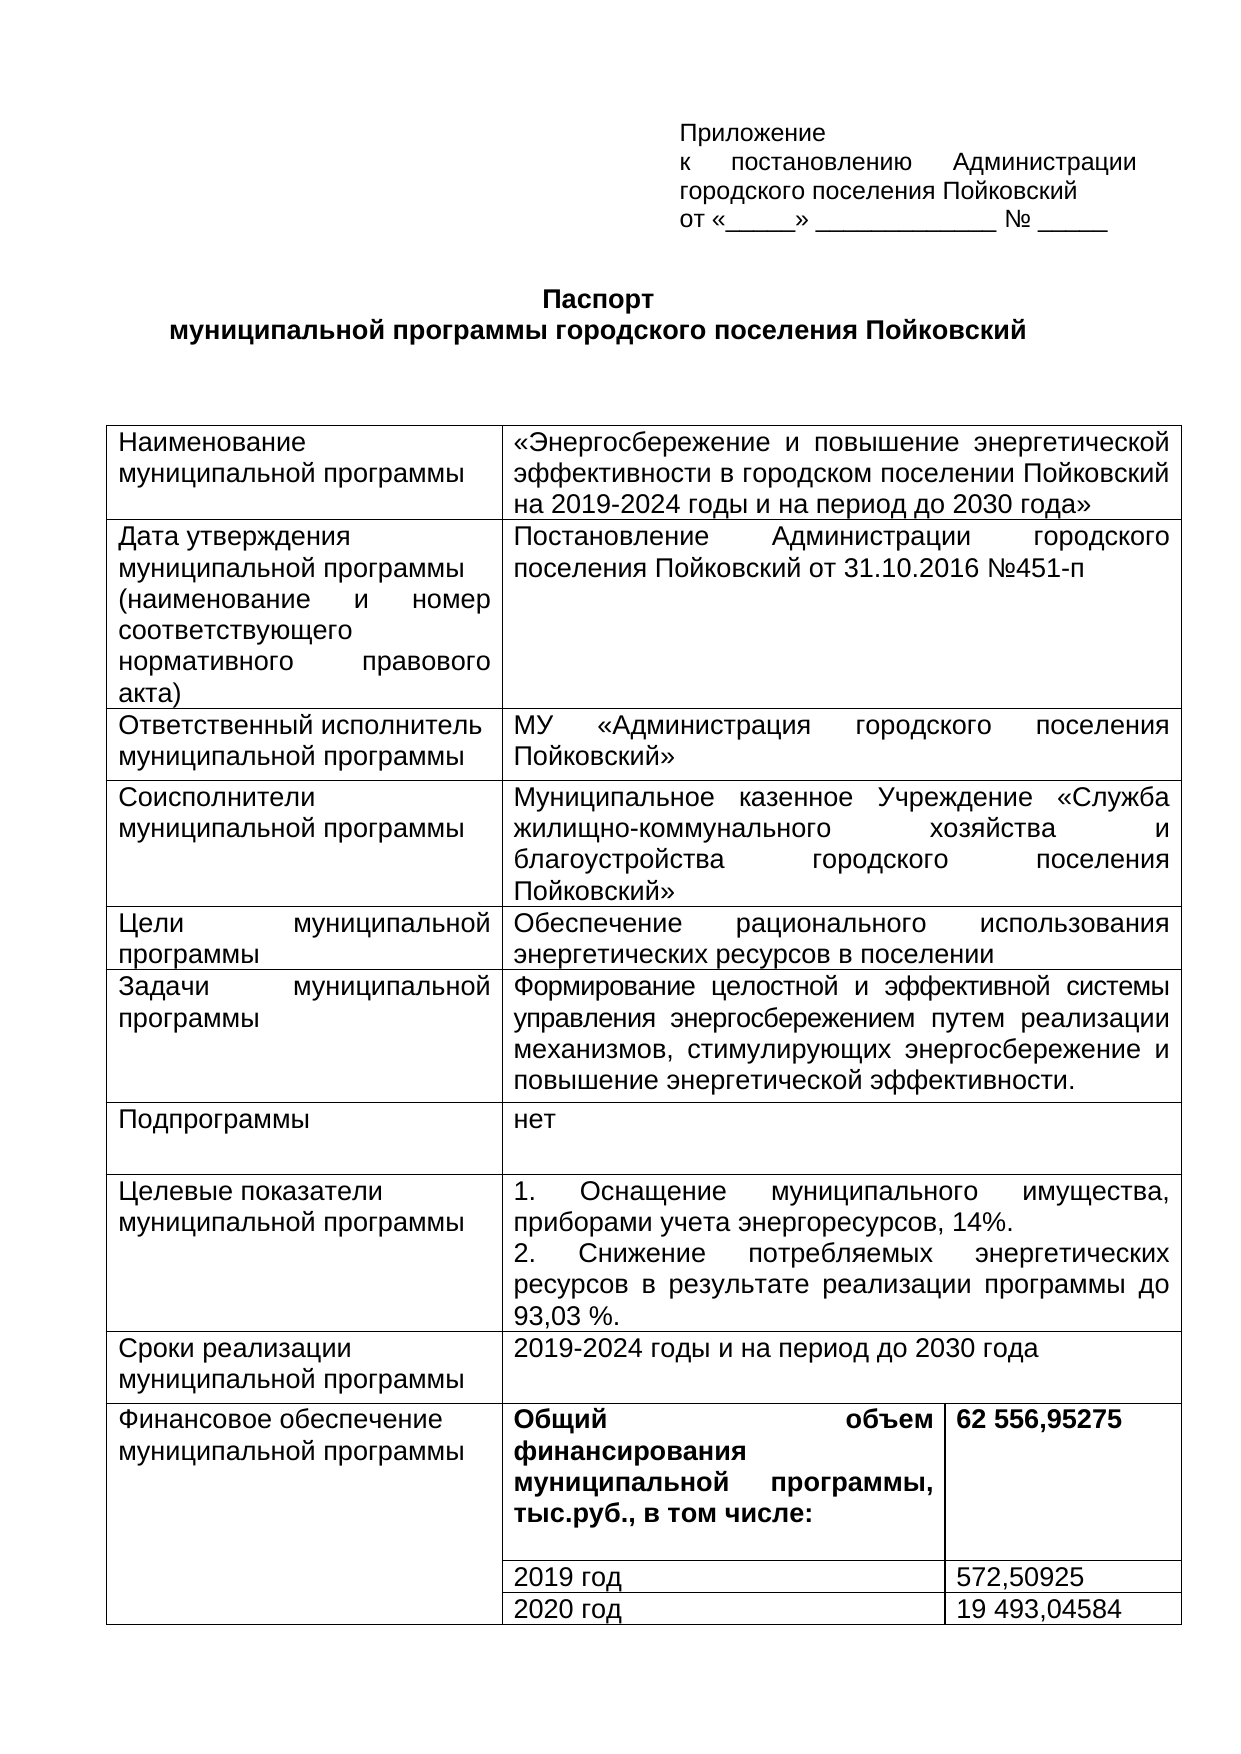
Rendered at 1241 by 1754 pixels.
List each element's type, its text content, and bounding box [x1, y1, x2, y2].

table_cell нет [503, 1103, 1181, 1173]
text к постановлению Администрации городского поселения Пойковский [679, 147, 1137, 204]
text Приложение [679, 118, 1137, 147]
text от «_____» _____________ № _____ [679, 204, 1137, 262]
table_cell Подпрограммы [107, 1103, 502, 1173]
table_header Наименование муниципальной программы [107, 426, 502, 519]
table_cell 1. Оснащение муниципального имущества, приборами учета энергоресурсов, 14%. 2. Снижение потребляемых энергетических ресурсов в результате реализации программы до 93,03 %. [503, 1175, 1181, 1331]
table_cell Соисполнители муниципальной программы [107, 781, 502, 906]
table_cell 62 556,95275 [946, 1404, 1181, 1560]
table_cell 2020 год [503, 1593, 944, 1624]
text муниципальной программы городского поселения Пойковский [118, 314, 1078, 345]
table_cell МУ «Администрация городского поселения Пойковский» [503, 709, 1181, 780]
table_cell 2019 год [503, 1561, 944, 1592]
table_cell Муниципальное казенное Учреждение «Служба жилищно-коммунального хозяйства и благоустройства городского поселения Пойковский» [503, 781, 1181, 906]
table_cell Целевые показатели муниципальной программы [107, 1175, 502, 1331]
table_cell Постановление Администрации городского поселения Пойковский от 31.10.2016 №451-п [503, 520, 1181, 708]
table_cell Цели муниципальной программы [107, 907, 502, 969]
table_header «Энергосбережение и повышение энергетической эффективности в городском поселении Пойковский на 2019-2024 годы и на период до 2030 года» [503, 426, 1181, 519]
table_cell 572,50925 [946, 1561, 1181, 1592]
table_cell Обеспечение рационального использования энергетических ресурсов в поселении [503, 907, 1181, 969]
table_cell Сроки реализации муниципальной программы [107, 1332, 502, 1402]
table_cell Формирование целостной и эффективной системы управления энергосбережением путем реализации механизмов, стимулирующих энергосбережение и повышение энергетической эффективности. [503, 970, 1181, 1102]
table_cell 19 493,04584 [946, 1593, 1181, 1624]
table_cell Общий объем финансирования муниципальной программы, тыс.руб., в том числе: [503, 1404, 944, 1560]
table_cell 2019-2024 годы и на период до 2030 года [503, 1332, 1181, 1402]
table_cell Ответственный исполнитель муниципальной программы [107, 709, 502, 780]
table_cell Задачи муниципальной программы [107, 970, 502, 1102]
text Паспорт [118, 283, 1078, 314]
table_cell Дата утверждения муниципальной программы (наименование и номер соответствующего нормативного правового акта) [107, 520, 502, 708]
table_cell Финансовое обеспечение муниципальной программы [107, 1404, 502, 1624]
